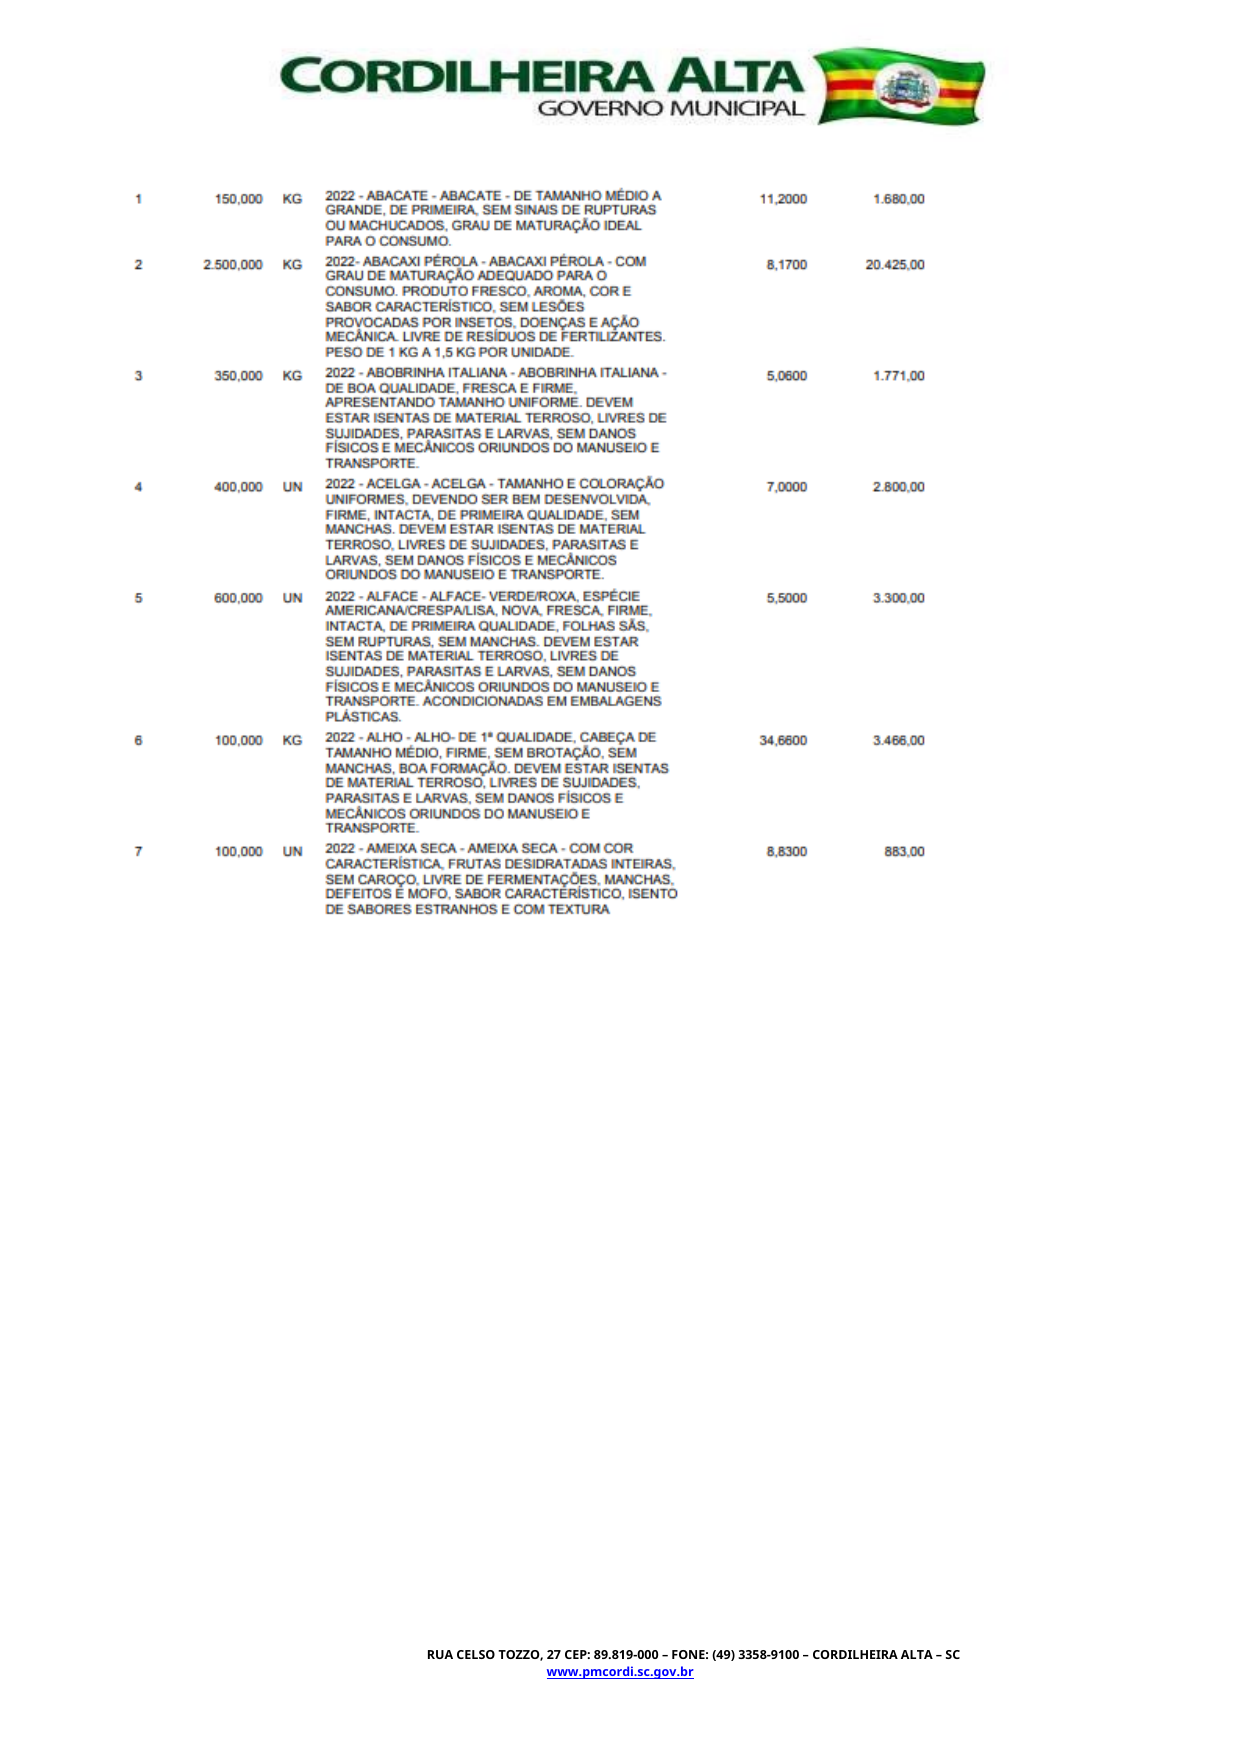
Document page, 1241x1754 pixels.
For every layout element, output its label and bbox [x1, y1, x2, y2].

picture [118, 186, 937, 933]
picture [257, 23, 1009, 151]
